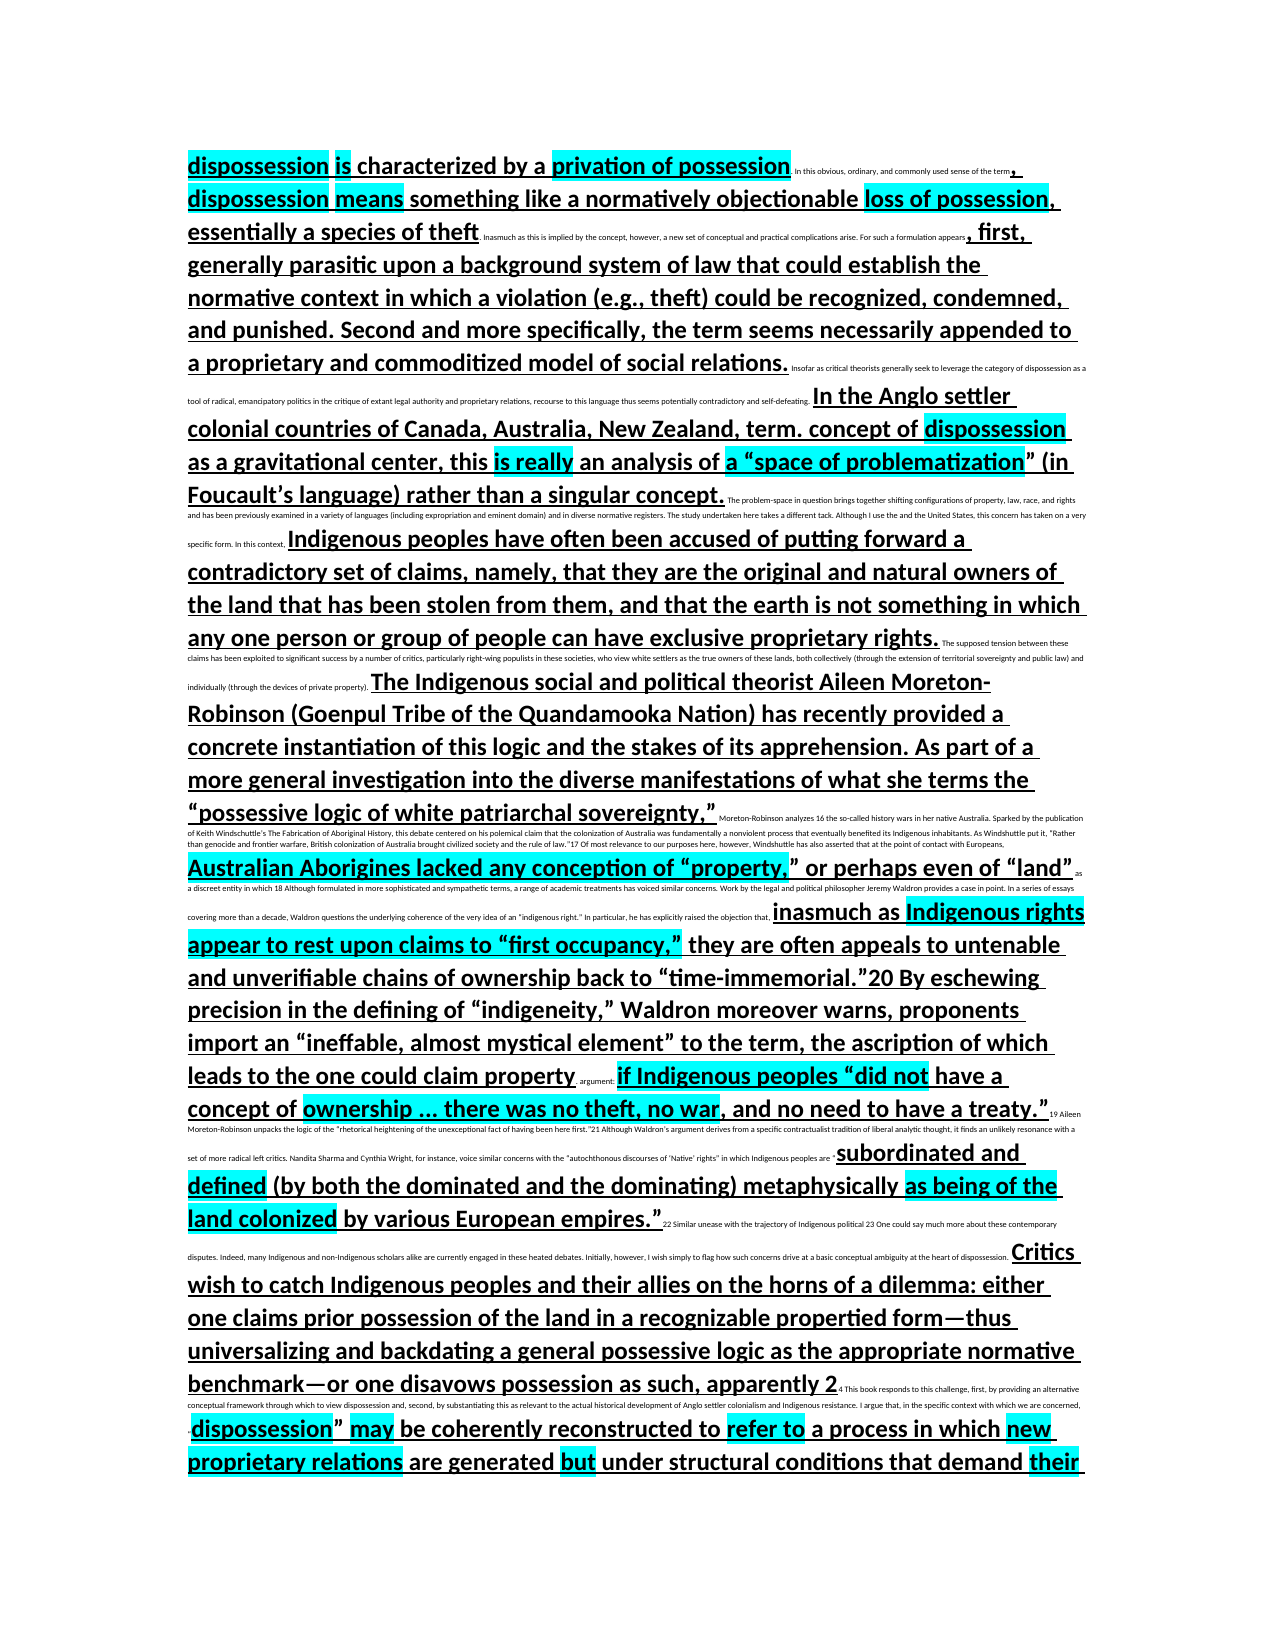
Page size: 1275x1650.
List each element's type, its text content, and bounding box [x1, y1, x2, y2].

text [187, 616, 1087, 1477]
